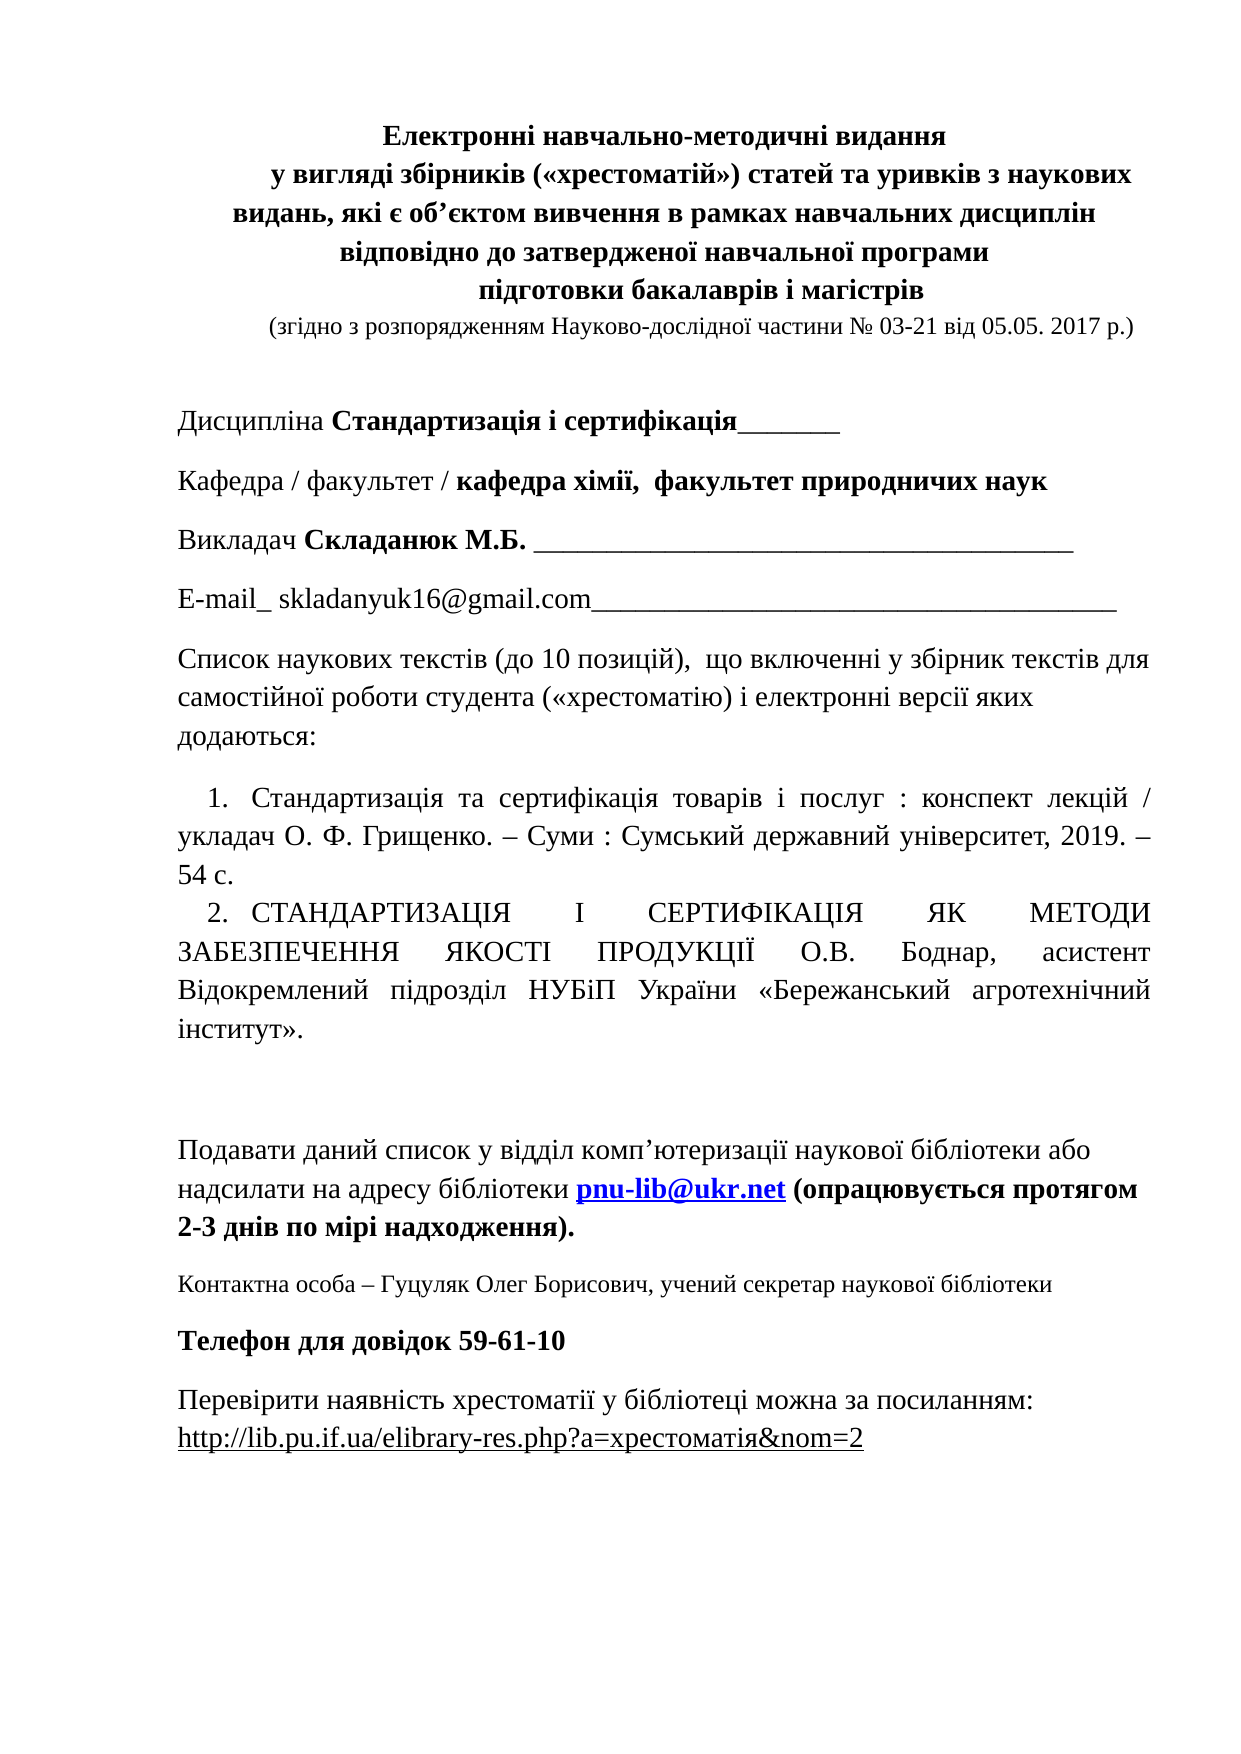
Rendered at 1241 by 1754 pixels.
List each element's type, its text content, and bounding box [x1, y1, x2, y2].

text Телефон для довідок 59-61-10 [177, 1323, 1152, 1356]
text підготовки бакалаврів і магістрів [177, 272, 1152, 306]
text Кафедра / факультет / кафедра хімії, факультет природничих наук [177, 463, 1152, 496]
text Контактна особа – Гуцуляк Олег Борисович, учений секретар наукової бібліотеки [177, 1269, 1152, 1298]
text Перевірити наявність хрестоматії у бібліотеці можна за посиланням: http://lib.pu.if.ua/elibrary-res.php?a=хрестоматія&nom=2 [177, 1382, 1152, 1454]
text Електронні навчально-методичні видання [177, 118, 1152, 152]
text (згідно з розпорядженням Науково-дослідної частини № 03-21 від 05.05. 2017 р.) [177, 311, 1152, 339]
text Подавати даний список у відділ комп’ютеризації наукової бібліотеки або надсилати на адресу бібліотеки pnu-lib@ukr.net (опрацювується протягом 2-3 днів по мірі надходження). [177, 1132, 1152, 1243]
text Список наукових текстів (до 10 позицій), що включенні у збірник текстів для самостійної роботи студента («хрестоматію) і електронні версії яких додаються: [177, 641, 1152, 751]
text E-mail_ skladanyuk16@gmail.com____________________________________ [177, 581, 1152, 615]
text у вигляді збірників («хрестоматій») статей та уривків з наукових видань, які є об’єктом вивчення в рамках навчальних дисциплін відповідно до затвердженої навчальної програми [177, 157, 1152, 267]
subtitle Стандартизація та сертифікація товарів і послуг : конспект лекцій / укладач О. Ф. Грищенко. – Суми : Сумський державний університет, 2019. – 54 с. [177, 780, 1152, 890]
text Дисципліна Стандартизація і сертифікація_______ [177, 403, 1152, 437]
text Викладач Складанюк М.Б. _____________________________________ [177, 522, 1152, 556]
subtitle СТАНДАРТИЗАЦІЯ І СЕРТИФІКАЦІЯ ЯК МЕТОДИ ЗАБЕЗПЕЧЕННЯ ЯКОСТІ ПРОДУКЦІЇ О.В. Боднар, асистент Відокремлений підрозділ НУБіП України «Бережанський агротехнічний інститут». [177, 895, 1152, 1044]
